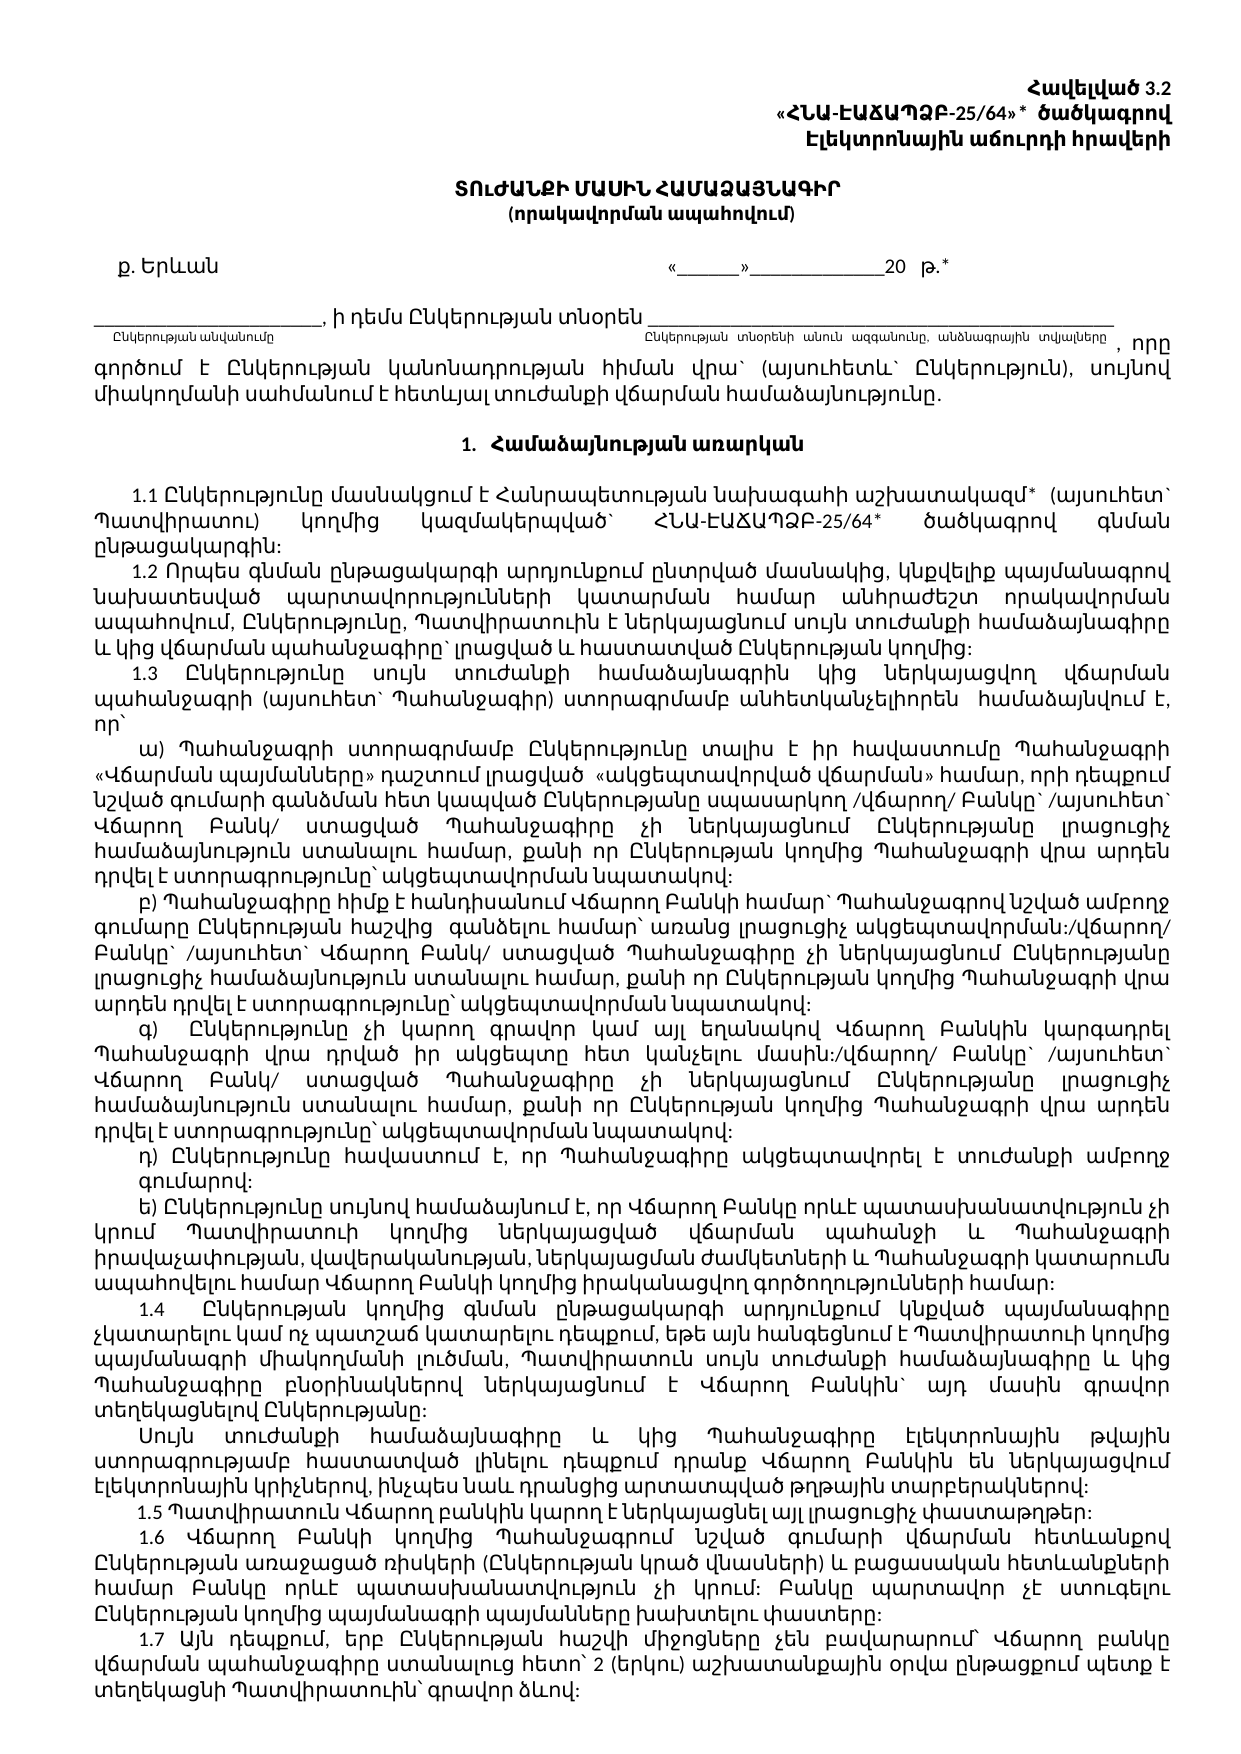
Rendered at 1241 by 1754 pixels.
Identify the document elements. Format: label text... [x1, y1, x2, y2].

text ա) Պահանջագրի ստորագրմամբ Ընկերությունը տալիս է իր հավաստումը Պահանջագրի «Վճարման պայմանները» դաշտում լրացված «ակցեպտավորված վճարման» համար, որի դեպքում նշված գումարի գանձման հետ կապված Ընկերությանը սպասարկող /վճարող/ Բանկը` /այսուհետ` Վճարող Բանկ/ ստացված Պահանջագիրը չի ներկայացնում Ընկերությանը լրացուցիչ համաձայնություն ստանալու համար, քանի որ Ընկերության կողմից Պահանջագրի վրա արդեն դրվել է ստորագրությունը՝ ակցեպտավորման նպատակով: [94, 737, 1171, 889]
text 1.5 Պատվիրատուն Վճարող բանկին կարող է ներկայացնել այլ լրացուցիչ փաստաթղթեր: [94, 1499, 1171, 1524]
text Ընկերության անվանումը Ընկերության տնօրենի անուն ազգանունը, անձնագրային տվյալները , որը գործում է Ընկերության կանոնադրության հիման վրա` (այսուհետև` Ընկերություն), սույնով միակողմանի սահմանում է հետևյալ տուժանքի վճարման համաձայնությունը. [94, 330, 1171, 406]
text Հավելված 3.2 [94, 75, 1171, 100]
text գ) Ընկերությունը չի կարող գրավոր կամ այլ եղանակով Վճարող Բանկին կարգադրել Պահանջագրի վրա դրված իր ակցեպտը հետ կանչելու մասին:/վճարող/ Բանկը` /այսուհետ` Վճարող Բանկ/ ստացված Պահանջագիրը չի ներկայացնում Ընկերությանը լրացուցիչ համաձայնություն ստանալու համար, քանի որ Ընկերության կողմից Պահանջագրի վրա արդեն դրվել է ստորագրությունը՝ ակցեպտավորման նպատակով: [94, 1016, 1171, 1143]
text 1.1 Ընկերությունը մասնակցում է Հանրապետության նախագահի աշխատակազմ* (այսուհետ` Պատվիրատու) կողմից կազմակերպված` ՀՆԱ-ԷԱՃԱՊՁԲ-25/64* ծածկագրով գնման ընթացակարգին: [94, 482, 1171, 559]
text 1.2 Որպես գնման ընթացակարգի արդյունքում ընտրված մասնակից, կնքվելիք պայմանագրով նախատեսված պարտավորությունների կատարման համար անհրաժեշտ որակավորման ապահովում, Ընկերությունը, Պատվիրատուին է ներկայացնում սույն տուժանքի համաձայնագիրը և կից վճարման պահանջագիրը` լրացված և հաստատված Ընկերության կողմից: [94, 559, 1171, 660]
text 1.6 Վճարող Բանկի կողմից Պահանջագրում նշված գումարի վճարման հետևանքով Ընկերության առաջացած ռիսկերի (Ընկերության կրած վնասների) և բացասական հետևանքների համար Բանկը որևէ պատասխանատվություն չի կրում: Բանկը պարտավոր չէ ստուգելու Ընկերության կողմից պայմանագրի պայմանները խախտելու փաստերը: [94, 1524, 1171, 1626]
text 1.3 Ընկերությունը սույն տուժանքի համաձայնագրին կից ներկայացվող վճարման պահանջագրի (այսուհետ` Պահանջագիր) ստորագրմամբ անհետկանչելիորեն համաձայնվում է, որ՝ [94, 660, 1171, 737]
text ե) Ընկերությունը սույնով համաձայնում է, որ Վճարող Բանկը որևէ պատասխանատվություն չի կրում Պատվիրատուի կողմից ներկայացված վճարման պահանջի և Պահանջագրի իրավաչափության, վավերականության, ներկայացման ժամկետների և Պահանջագրի կատարումն ապահովելու համար Վճարող Բանկի կողմից իրականացվող գործողությունների համար: [94, 1194, 1171, 1296]
text 1. Համաձայնության առարկան [94, 432, 1171, 457]
text դ) Ընկերությունը հավաստում է, որ Պահանջագիրը ակցեպտավորել է տուժանքի ամբողջ գումարով: [138, 1143, 1171, 1194]
text ք. Երևան «______»_____________20 թ.* [94, 254, 1171, 279]
text Սույն տուժանքի համաձայնագիրը և կից Պահանջագիրը էլեկտրոնային թվային ստորագրությամբ հաստատված լինելու դեպքում դրանք Վճարող Բանկին են ներկայացվում էլեկտրոնային կրիչներով, ինչպես նաև դրանցից արտատպված թղթային տարբերակներով: [94, 1423, 1171, 1499]
text «ՀՆԱ-ԷԱՃԱՊՁԲ-25/64»* ծածկագրով [94, 100, 1171, 126]
text բ) Պահանջագիրը հիմք է հանդիսանում Վճարող Բանկի համար` Պահանջագրով նշված ամբողջ գումարը Ընկերության հաշվից գանձելու համար՝ առանց լրացուցիչ ակցեպտավորման:/վճարող/ Բանկը` /այսուհետ` Վճարող Բանկ/ ստացված Պահանջագիրը չի ներկայացնում Ընկերությանը լրացուցիչ համաձայնություն ստանալու համար, քանի որ Ընկերության կողմից Պահանջագրի վրա արդեն դրվել է ստորագրությունը՝ ակցեպտավորման նպատակով: [94, 889, 1171, 1016]
text 1.7 Այն դեպքում, երբ Ընկերության հաշվի միջոցները չեն բավարարում՝ Վճարող բանկը վճարման պահանջագիրը ստանալուց հետո՝ 2 (երկու) աշխատանքային օրվա ընթացքում պետք է տեղեկացնի Պատվիրատուին՝ գրավոր ձևով: [94, 1626, 1171, 1702]
text (որակավորման ապահովում) [94, 202, 1171, 225]
text ՏՈւԺԱՆՔԻ ՄԱՍԻՆ ՀԱՄԱՁԱՅՆԱԳԻՐ [94, 177, 1171, 202]
text Էլեկտրոնային աճուրդի հրավերի [94, 126, 1171, 151]
text ______________________, ի դեմս Ընկերության տնօրեն _____________________________________________ [94, 304, 1171, 330]
text 1.4 Ընկերության կողմից գնման ընթացակարգի արդյունքում կնքված պայմանագիրը չկատարելու կամ ոչ պատշաճ կատարելու դեպքում, եթե այն հանգեցնում է Պատվիրատուի կողմից պայմանագրի միակողմանի լուծման, Պատվիրատուն սույն տուժանքի համաձայնագիրը և կից Պահանջագիրը բնօրինակներով ներկայացնում է Վճարող Բանկին` այդ մասին գրավոր տեղեկացնելով Ընկերությանը: [94, 1296, 1171, 1423]
